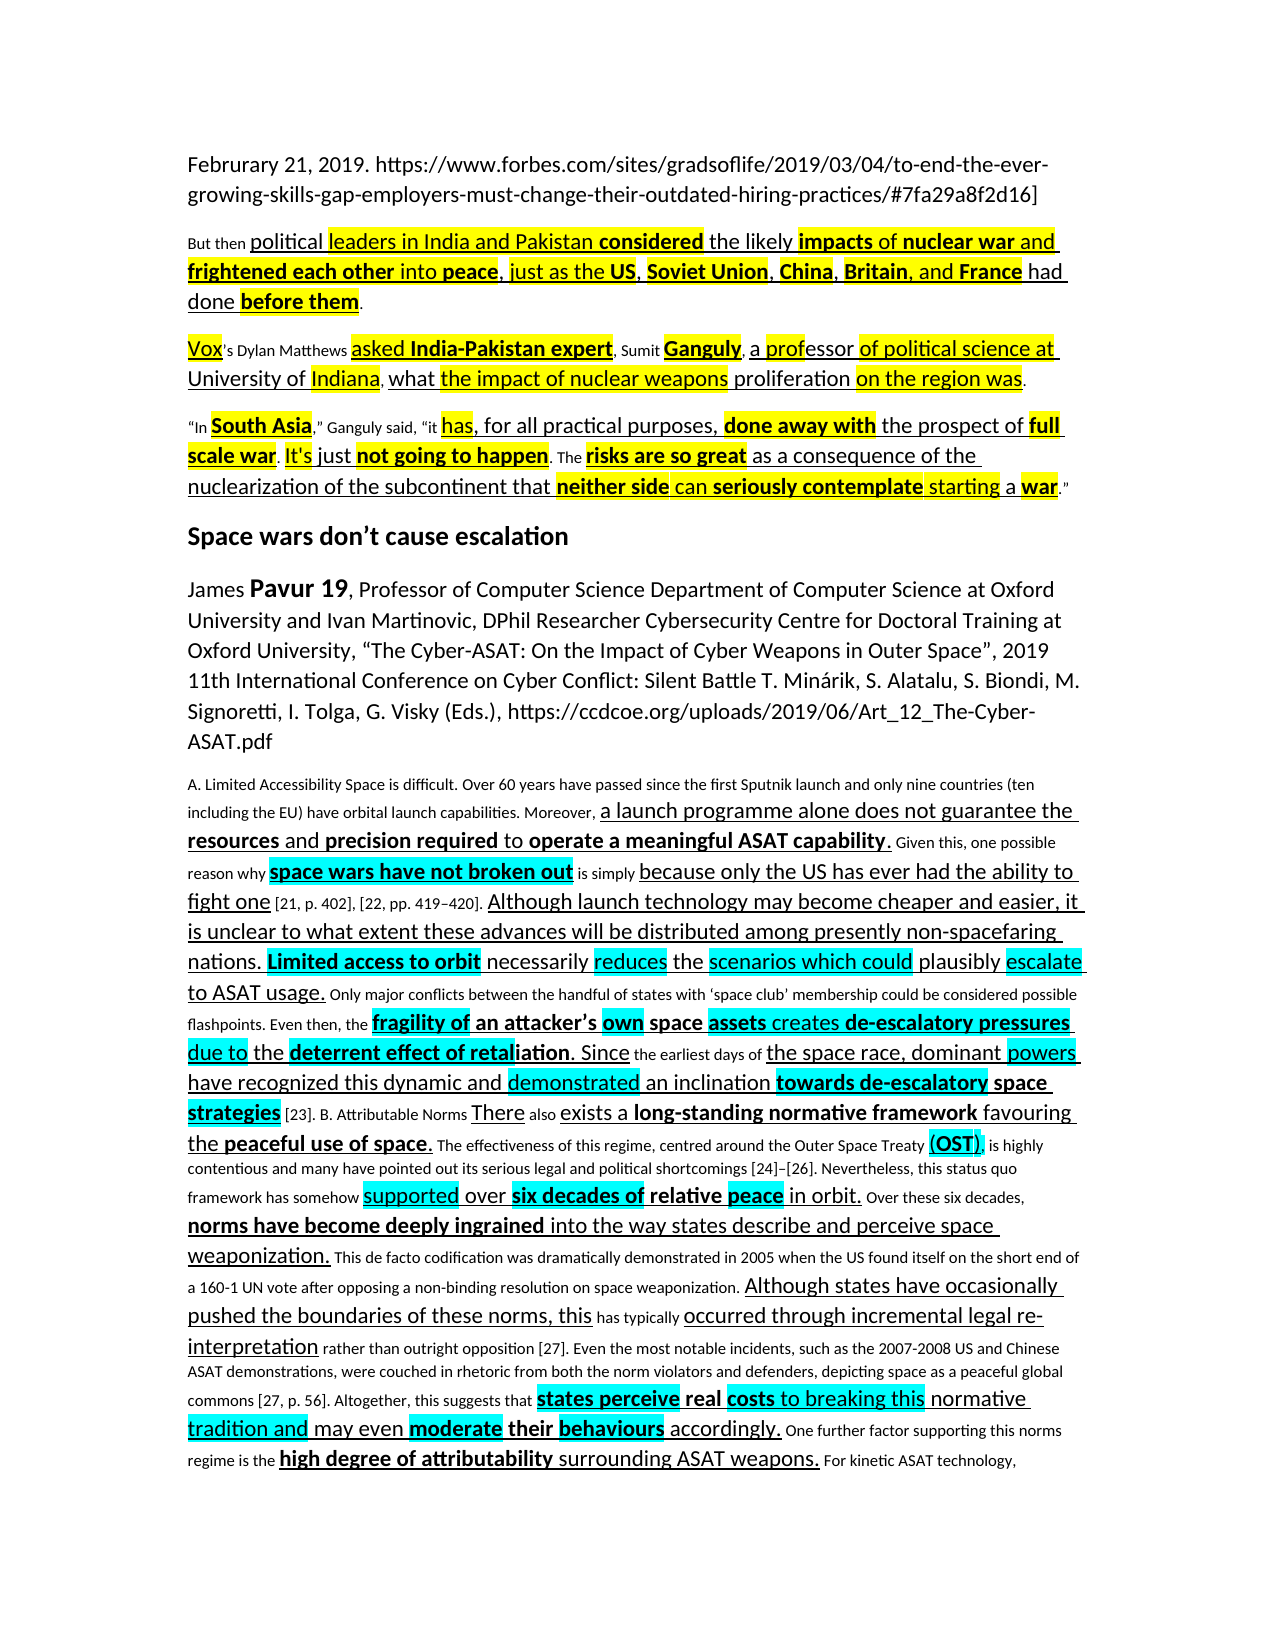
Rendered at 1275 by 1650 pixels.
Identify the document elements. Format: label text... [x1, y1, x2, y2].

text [187, 973, 1087, 1472]
text Vox’s Dylan Matthews asked India-Pakistan expert, Sumit Ganguly, a professor of political science at University of Indiana, what the impact of nuclear weapons proliferation on the region was. [187, 334, 1087, 393]
subtitle Space wars don’t cause escalation [187, 519, 1087, 552]
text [187, 150, 1087, 208]
text James Pavur 19, Professor of Computer Science Department of Computer Science at Oxford University and Ivan Martinovic, DPhil Researcher Cybersecurity Centre for Doctoral Training at Oxford University, “The Cyber-ASAT: On the Impact of Cyber Weapons in Outer Space”, 2019 11th International Conference on Cyber Conflict: Silent Battle T. Minárik, S. Alatalu, S. Biondi, M. Signoretti, I. Tolga, G. Visky (Eds.), https://ccdcoe.org/uploads/2019/06/Art_12_The-Cyber-ASAT.pdf [187, 571, 1087, 755]
text But then political leaders in India and Pakistan considered the likely impacts of nuclear war and frightened each other into peace, just as the US, Soviet Union, China, Britain, and France had done before them. [187, 227, 1087, 316]
text “In South Asia,” Ganguly said, “it has, for all practical purposes, done away with the prospect of full scale war. It's just not going to happen. The risks are so great as a consequence of the nuclearization of the subcontinent that neither side can seriously contemplate starting a war.” [187, 411, 1087, 500]
